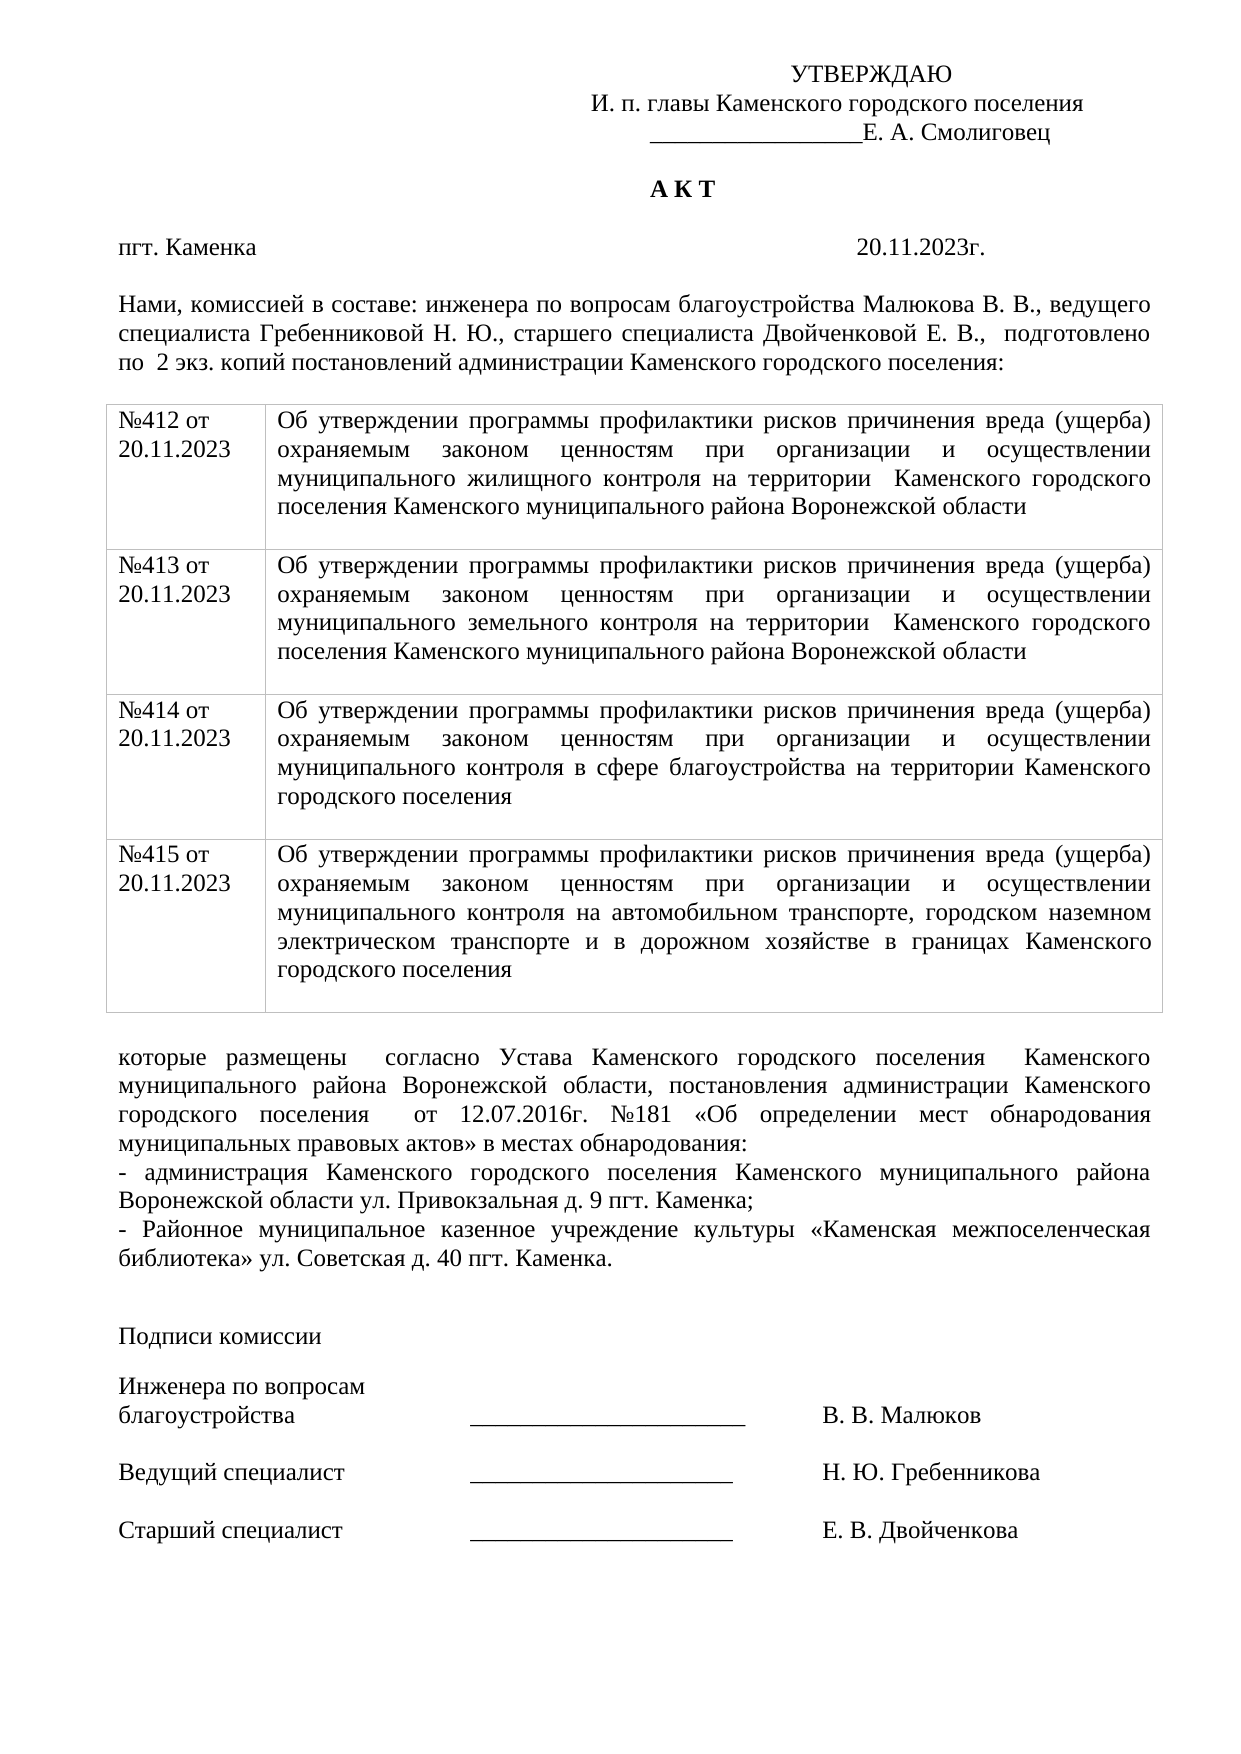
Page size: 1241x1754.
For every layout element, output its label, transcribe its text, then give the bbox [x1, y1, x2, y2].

text Подписи комиссии [118, 1321, 1152, 1350]
table_header Инженера по вопросам благоустройства [107, 1371, 459, 1428]
text УТВЕРЖДАЮ [591, 59, 1152, 88]
text _________________Е. А. Смолиговец [650, 117, 1152, 145]
table_cell Об утверждении программы профилактики рисков причинения вреда (ущерба) охраняемым законом ценностям при организации и осуществлении муниципального контроля на автомобильном транспорте, городском наземном электрическом транспорте и в дорожном хозяйстве в границах Каменского городского поселения [266, 840, 1162, 1012]
table_header №412 от 20.11.2023 [107, 405, 265, 549]
table_cell №415 от 20.11.2023 [107, 840, 265, 1012]
text пгт. Каменка 20.11.2023г. [118, 232, 1152, 260]
table_cell №413 от 20.11.2023 [107, 550, 265, 694]
table_header В. В. Малюков [811, 1371, 1163, 1428]
table_cell _____________________ [459, 1429, 811, 1515]
table_cell №414 от 20.11.2023 [107, 695, 265, 838]
text которые размещены согласно Устава Каменского городского поселения Каменского муниципального района Воронежской области, постановления администрации Каменского городского поселения от 12.07.2016г. №181 «Об определении мест обнародования муниципальных правовых актов» в местах обнародования: [118, 1042, 1152, 1157]
text - администрация Каменского городского поселения Каменского муниципального района Воронежской области ул. Привокзальная д. 9 пгт. Каменка; [118, 1157, 1152, 1214]
table_cell Н. Ю. Гребенникова [811, 1429, 1163, 1515]
text Нами, комиссией в составе: инженера по вопросам благоустройства Малюкова В. В., ведущего специалиста Гребенниковой Н. Ю., старшего специалиста Двойченковой Е. В., подготовлено по 2 экз. копий постановлений администрации Каменского городского поселения: [118, 289, 1152, 375]
table_cell Ведущий специалист [107, 1429, 459, 1515]
table_header ______________________ [459, 1371, 811, 1428]
text - Районное муниципальное казенное учреждение культуры «Каменская межпоселенческая библиотека» ул. Советская д. 40 пгт. Каменка. [118, 1214, 1152, 1272]
table_cell Об утверждении программы профилактики рисков причинения вреда (ущерба) охраняемым законом ценностям при организации и осуществлении муниципального земельного контроля на территории Каменского городского поселения Каменского муниципального района Воронежской области [266, 550, 1162, 694]
table_cell _____________________ [459, 1515, 811, 1572]
table_cell Е. В. Двойченкова [811, 1515, 1163, 1572]
table_cell Об утверждении программы профилактики рисков причинения вреда (ущерба) охраняемым законом ценностям при организации и осуществлении муниципального контроля в сфере благоустройства на территории Каменского городского поселения [266, 695, 1162, 838]
table_cell Старший специалист [107, 1515, 459, 1572]
text А К Т [650, 174, 1152, 203]
text И. п. главы Каменского городского поселения [591, 88, 1152, 117]
table_header Об утверждении программы профилактики рисков причинения вреда (ущерба) охраняемым законом ценностям при организации и осуществлении муниципального жилищного контроля на территории Каменского городского поселения Каменского муниципального района Воронежской области [266, 405, 1162, 549]
